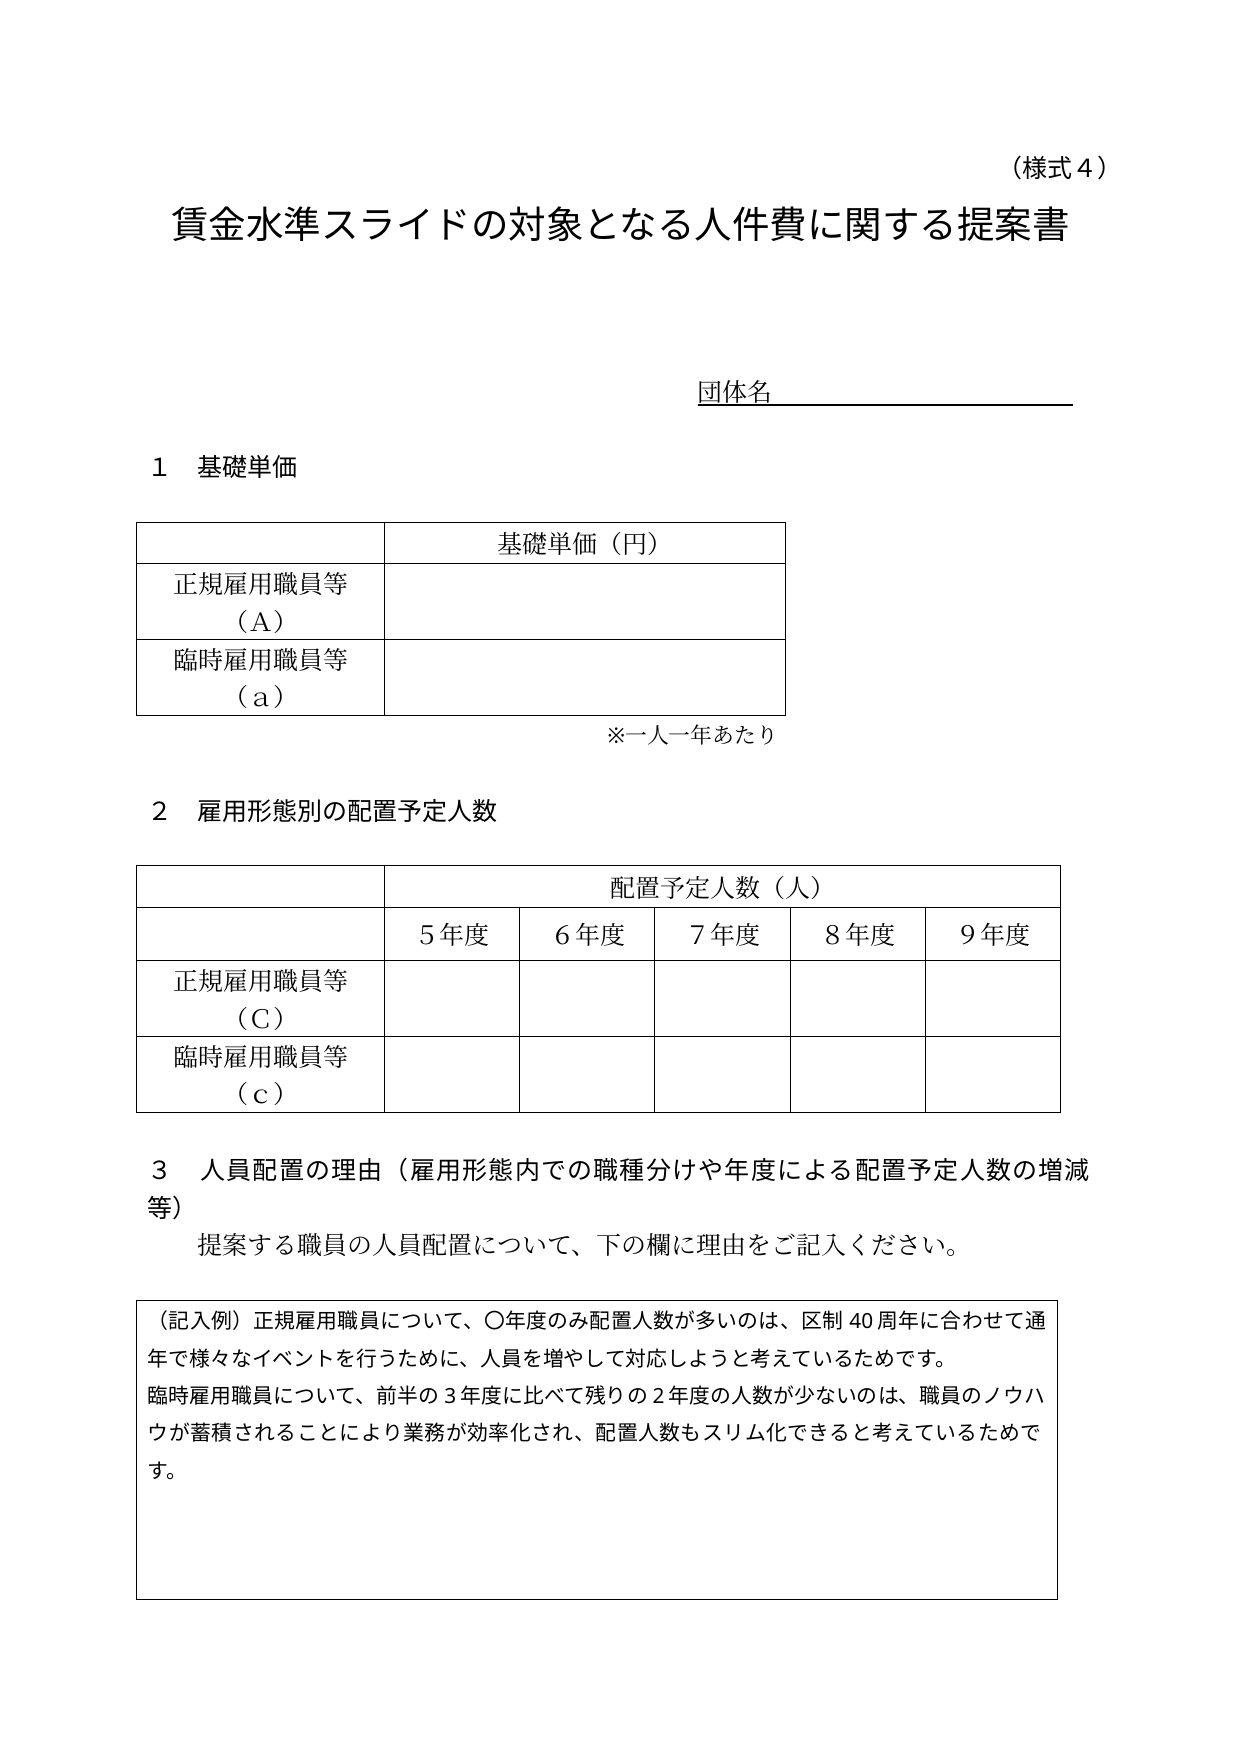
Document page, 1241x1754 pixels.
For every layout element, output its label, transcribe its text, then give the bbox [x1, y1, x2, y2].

text ３ 人員配置の理由（雇用形態内での職種分けや年度による配置予定人数の増減 等） [148, 1150, 1092, 1225]
text 団体名 [698, 372, 1092, 409]
text 賃金水準スライドの対象となる人件費に関する提案書 [148, 185, 1092, 260]
table_header 基礎単価（円） [385, 523, 785, 563]
table_cell [520, 1037, 654, 1112]
text （様式４） [148, 148, 1122, 185]
table_cell 臨時雇用職員等（ａ） [137, 640, 384, 715]
table_cell ８年度 [791, 908, 925, 960]
text ※一人一年あたり [148, 716, 1092, 753]
table_header [137, 866, 384, 907]
table_cell [655, 961, 790, 1036]
text ２ 雇用形態別の配置予定人数 [148, 791, 1092, 828]
table_cell 正規雇用職員等（Ａ） [137, 564, 384, 639]
table_cell ５年度 [385, 908, 519, 960]
table_cell [926, 1037, 1060, 1112]
table_cell [926, 961, 1060, 1036]
table_cell [655, 1037, 790, 1112]
table_cell ７年度 [655, 908, 790, 960]
table_cell [385, 1037, 519, 1112]
table_header （記入例）正規雇用職員について、〇年度のみ配置人数が多いのは、区制40周年に合わせて通年で様々なイベントを行うために、人員を増やして対応しようと考えているためです。 臨時雇用職員について、前半の3年度に比べて残りの2年度の人数が少ないのは、職員のノウハウが蓄積されることにより業務が効率化され、配置人数もスリム化できると考えているためです。 [137, 1301, 1057, 1599]
table_cell ６年度 [520, 908, 654, 960]
text 提案する職員の人員配置について、下の欄に理由をご記入ください。 [148, 1225, 1092, 1262]
table_cell [791, 1037, 925, 1112]
table_cell ９年度 [926, 908, 1060, 960]
table_header 配置予定人数（人） [385, 866, 1060, 907]
table_cell [385, 961, 519, 1036]
table_cell [791, 961, 925, 1036]
table_cell 臨時雇用職員等（ｃ） [137, 1037, 384, 1112]
table_cell [137, 908, 384, 960]
table_cell [520, 961, 654, 1036]
table_cell [385, 640, 785, 715]
text １ 基礎単価 [148, 447, 1092, 484]
table_cell 正規雇用職員等（Ｃ） [137, 961, 384, 1036]
table_header [137, 523, 384, 563]
table_cell [385, 564, 785, 639]
